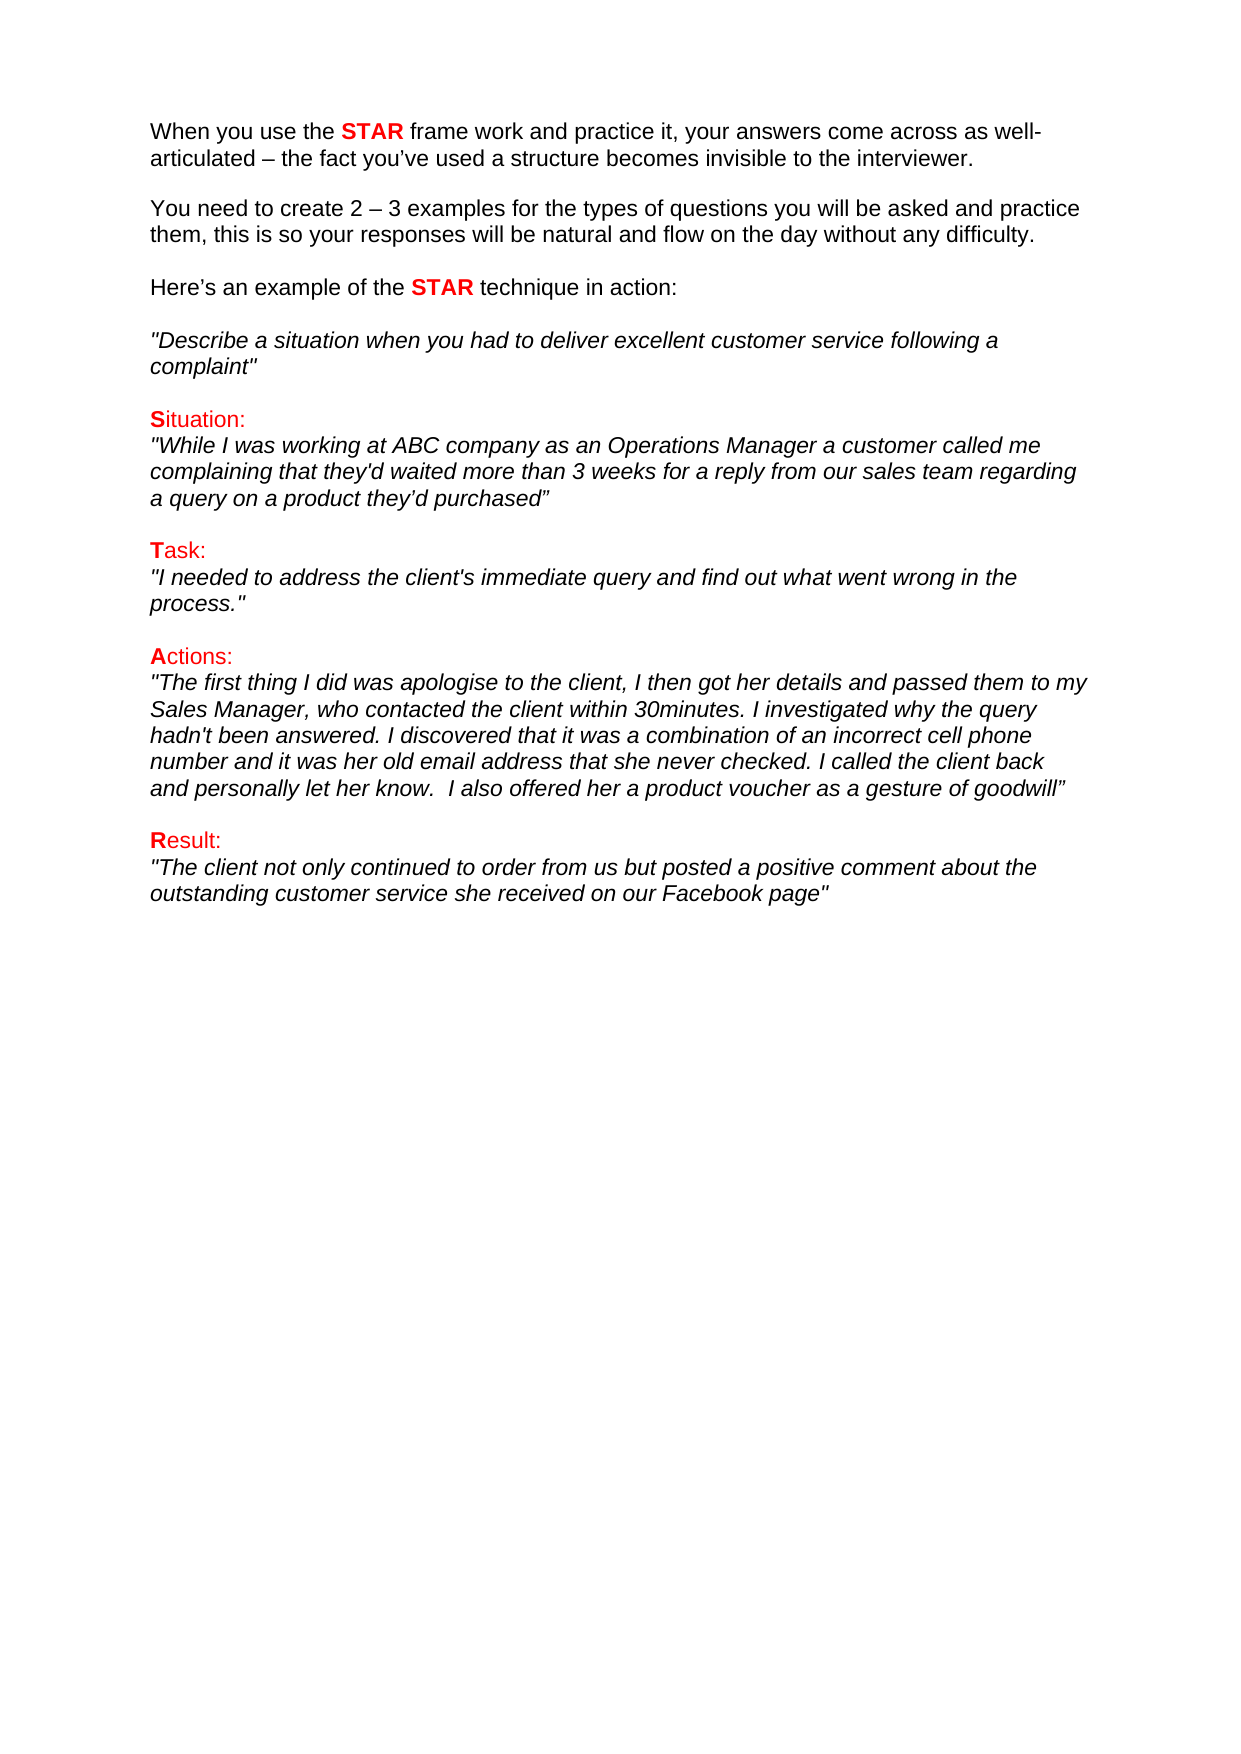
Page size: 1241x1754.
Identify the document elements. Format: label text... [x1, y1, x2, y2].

text Actions: [150, 643, 1090, 669]
text When you use the STAR frame work and practice it, your answers come across as well-articulated – the fact you’ve used a structure becomes invisible to the interviewer. [150, 118, 1090, 171]
text Result: [150, 827, 1090, 854]
text Here’s an example of the STAR technique in action: [150, 274, 1090, 300]
text "I needed to address the client's immediate query and find out what went wrong in the process." [150, 564, 1090, 616]
text You need to create 2 – 3 examples for the types of questions you will be asked and practice them, this is so your responses will be natural and flow on the day without any difficulty. [150, 195, 1090, 247]
text Task: [150, 537, 1090, 564]
text Situation: [150, 406, 1090, 432]
text "The client not only continued to order from us but posted a positive comment about the outstanding customer service she received on our Facebook page" [150, 854, 1090, 906]
text "The first thing I did was apologise to the client, I then got her details and passed them to my Sales Manager, who contacted the client within 30minutes. I investigated why the query hadn't been answered. I discovered that it was a combination of an incorrect cell phone number and it was her old email address that she never checked. I called the client back and personally let her know. I also offered her a product voucher as a gesture of goodwill” [150, 669, 1090, 801]
text "Describe a situation when you had to deliver excellent customer service following a complaint" [150, 327, 1090, 379]
text "While I was working at ABC company as an Operations Manager a customer called me complaining that they'd waited more than 3 weeks for a reply from our sales team regarding a query on a product they’d purchased” [150, 432, 1090, 511]
